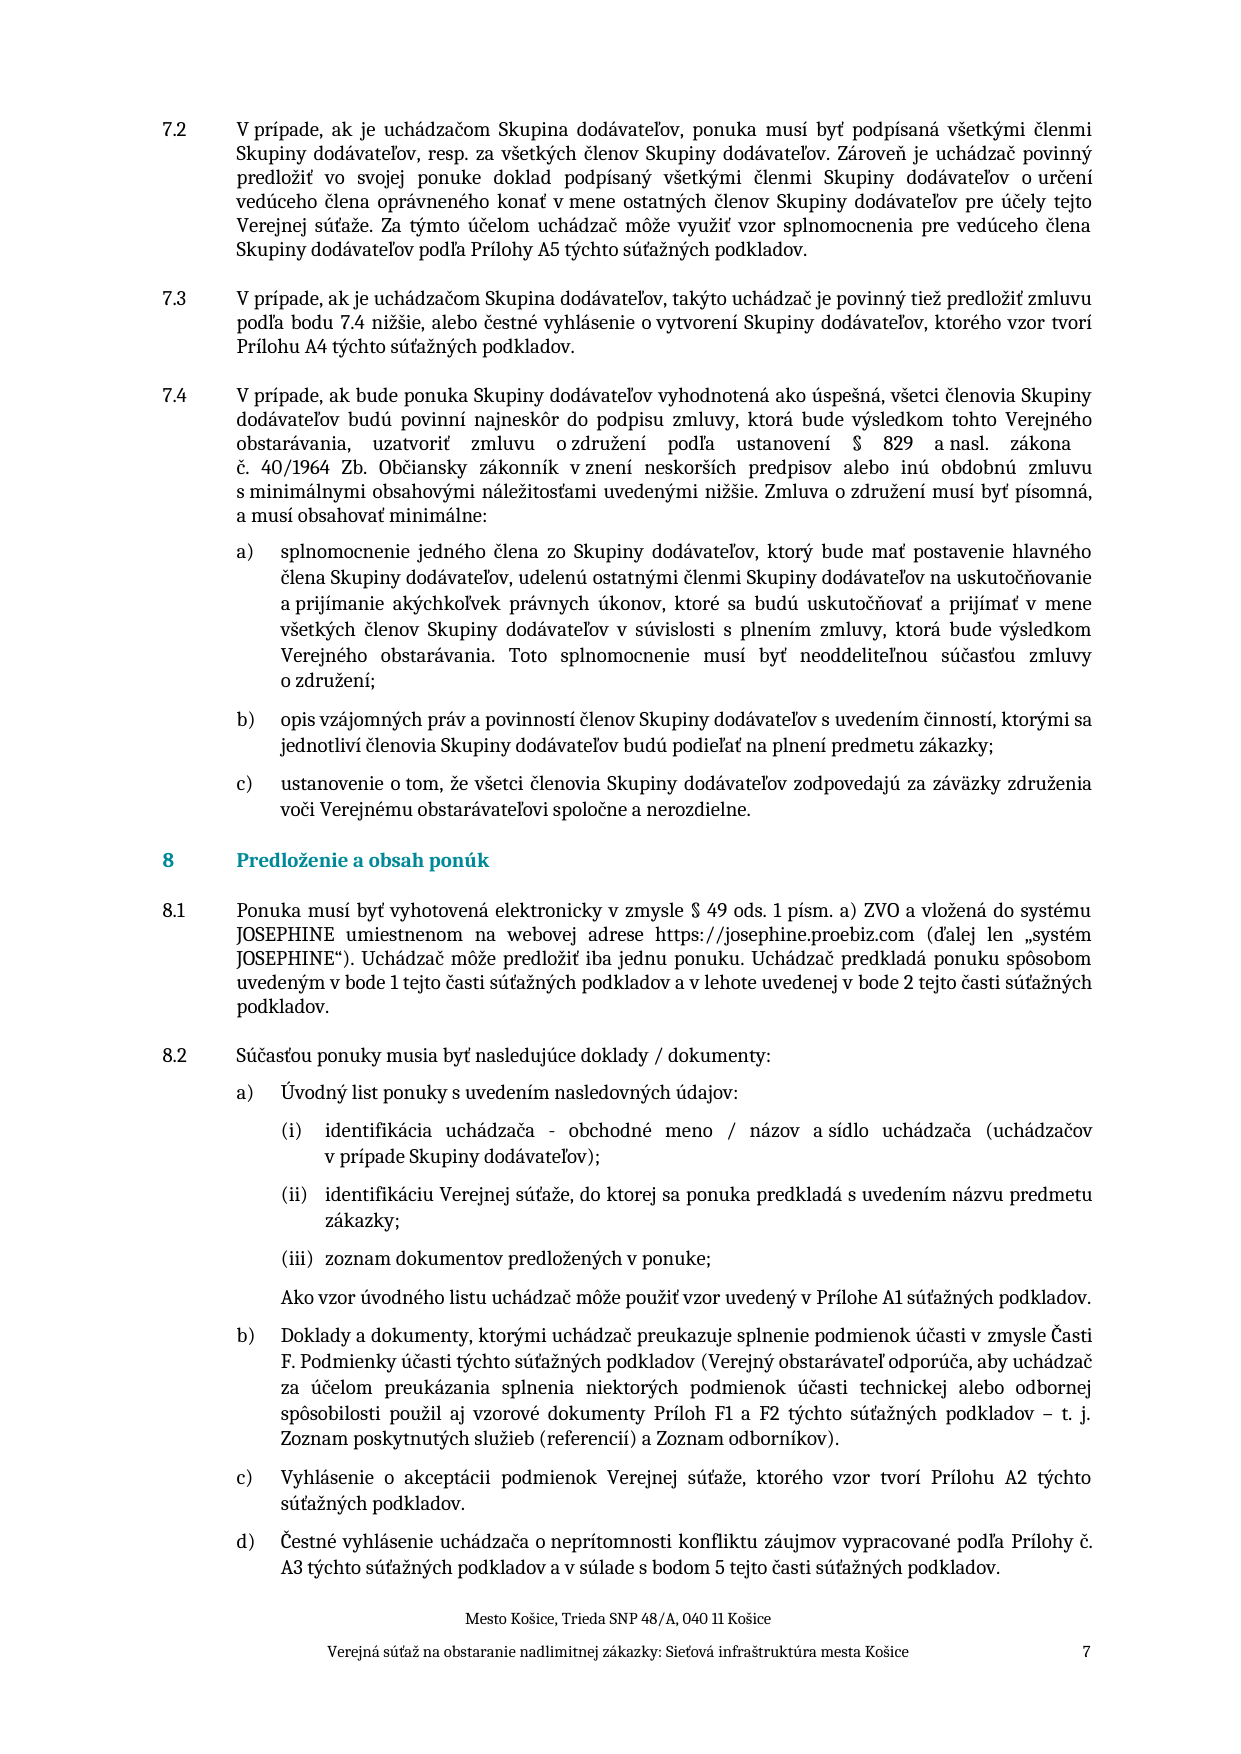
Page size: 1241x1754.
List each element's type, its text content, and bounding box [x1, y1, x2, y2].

subtitle identifikáciu Verejnej súťaže, do ktorej sa ponuka predkladá s uvedením názvu predmetu zákazky; [281, 1183, 1093, 1233]
subtitle Ako vzor úvodného listu uchádzač môže použiť vzor uvedený v Prílohe A1 súťažných podkladov. [281, 1285, 1093, 1309]
subtitle Čestné vyhlásenie uchádzača o neprítomnosti konfliktu záujmov vypracované podľa Prílohy č. A3 týchto súťažných podkladov a v súlade s bodom 19 tejto časti súťažných podkladov. [236, 1529, 1093, 1579]
subtitle V prípade, ak bude ponuka Skupiny dodávateľov vyhodnotená ako úspešná, všetci členovia Skupiny dodávateľov budú povinní najneskôr do podpisu zmluvy, ktorá bude výsledkom tohto Verejného obstarávania, uzatvoriť zmluvu o združení podľa ustanovení § 829 a nasl. zákona č. 40/1964 Zb. Občiansky zákonník v znení neskorších predpisov alebo inú obdobnú zmluvu s minimálnymi obsahovými náležitosťami uvedenými nižšie. Zmluva o združení musí byť písomná, a musí obsahovať minimálne: [162, 384, 1093, 527]
subtitle zoznam dokumentov predložených v ponuke; [281, 1247, 1093, 1271]
subtitle Ponuka musí byť vyhotovená elektronicky v zmysle § 49 ods. 1 písm. a) ZVO a vložená do systému JOSEPHINE umiestnenom na webovej adrese https://josephine.proebiz.com (ďalej len „systém JOSEPHINE“). Uchádzač môže predložiť iba jednu ponuku. Uchádzač predkladá ponuku spôsobom uvedeným v bode 20 tejto časti súťažných podkladov a v lehote uvedenej v bode 21 tejto časti súťažných podkladov. [162, 899, 1093, 1019]
subtitle splnomocnenie jedného člena zo Skupiny dodávateľov, ktorý bude mať postavenie hlavného člena Skupiny dodávateľov, udelenú ostatnými členmi Skupiny dodávateľov na uskutočňovanie a prijímanie akýchkoľvek právnych úkonov, ktoré sa budú uskutočňovať a prijímať v mene všetkých členov Skupiny dodávateľov v súvislosti s plnením zmluvy, ktorá bude výsledkom Verejného obstarávania. Toto splnomocnenie musí byť neoddeliteľnou súčasťou zmluvy o združení; [236, 540, 1093, 693]
subtitle Súčasťou ponuky musia byť nasledujúce doklady / dokumenty: [162, 1044, 1093, 1068]
subtitle Predloženie a obsah ponúk [162, 848, 1093, 872]
subtitle Vyhlásenie o akceptácii podmienok Verejnej súťaže, ktorého vzor tvorí Prílohu A2 týchto súťažných podkladov. [236, 1465, 1093, 1515]
subtitle identifikácia uchádzača - obchodné meno / názov a sídlo uchádzača (uchádzačov v prípade Skupiny dodávateľov); [281, 1119, 1093, 1168]
subtitle opis vzájomných práv a povinností členov Skupiny dodávateľov s uvedením činností, ktorými sa jednotliví členovia Skupiny dodávateľov budú podieľať na plnení predmetu zákazky; [236, 707, 1093, 757]
subtitle ustanovenie o tom, že všetci členovia Skupiny dodávateľov zodpovedajú za záväzky združenia voči Verejnému obstarávateľovi spoločne a nerozdielne. [236, 772, 1093, 821]
subtitle V prípade, ak je uchádzačom Skupina dodávateľov, ponuka musí byť podpísaná všetkými členmi Skupiny dodávateľov, resp. za všetkých členov Skupiny dodávateľov. Zároveň je uchádzač povinný predložiť vo svojej ponuke doklad podpísaný všetkými členmi Skupiny dodávateľov o určení vedúceho člena oprávneného konať v mene ostatných členov Skupiny dodávateľov pre účely tejto Verejnej súťaže. Za týmto účelom uchádzač môže využiť vzor splnomocnenia pre vedúceho člena Skupiny dodávateľov podľa Prílohy A5 týchto súťažných podkladov. [162, 118, 1093, 262]
subtitle V prípade, ak je uchádzačom Skupina dodávateľov, takýto uchádzač je povinný tiež predložiť zmluvu podľa bodu 7.4 nižšie, alebo čestné vyhlásenie o vytvorení Skupiny dodávateľov, ktorého vzor tvorí Prílohu A4 týchto súťažných podkladov. [162, 287, 1093, 359]
subtitle Doklady a dokumenty, ktorými uchádzač preukazuje splnenie podmienok účasti v zmysle Časti F. Podmienky účasti týchto súťažných podkladov (Verejný obstarávateľ odporúča, aby uchádzač za účelom preukázania splnenia niektorých podmienok účasti technickej alebo odbornej spôsobilosti použil aj vzorové dokumenty Príloh F1 a F2 týchto súťažných podkladov – t. j. Zoznam poskytnutých služieb (referencií) a Zoznam odborníkov). [236, 1324, 1093, 1451]
subtitle Úvodný list ponuky s uvedením nasledovných údajov: [236, 1080, 1093, 1104]
